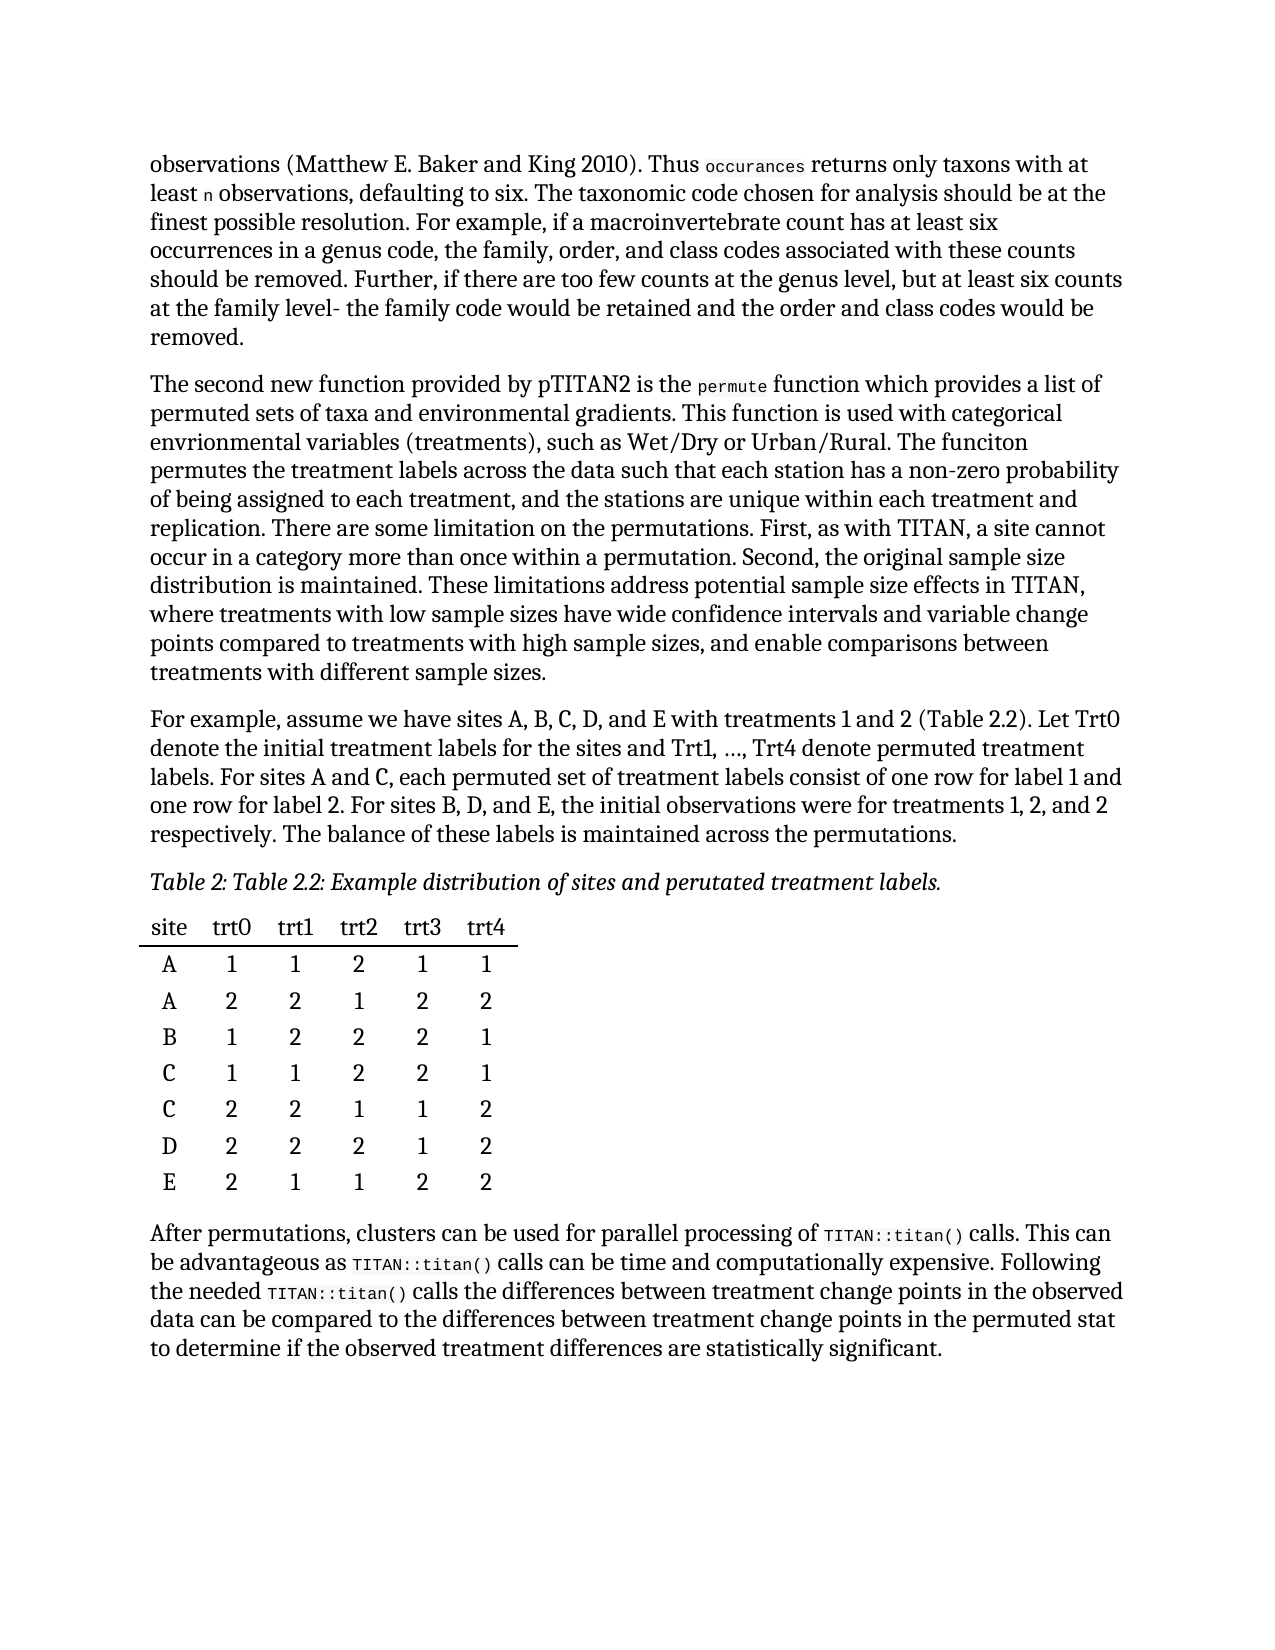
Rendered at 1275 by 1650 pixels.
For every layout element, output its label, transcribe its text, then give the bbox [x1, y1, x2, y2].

table_cell D [139, 1128, 199, 1164]
table_cell 2 [391, 983, 454, 1019]
table_cell 1 [454, 1019, 518, 1055]
table_cell 1 [391, 1128, 454, 1164]
table_cell 1 [454, 1055, 518, 1092]
table_cell 1 [263, 947, 327, 983]
table_cell 2 [200, 1092, 263, 1128]
table_cell C [139, 1055, 199, 1092]
table_cell 2 [263, 983, 327, 1019]
table_cell 2 [327, 1019, 391, 1055]
text Table 2: Table 2.2: Example distribution of sites and perutated treatment labels. [150, 867, 1125, 896]
table_cell 2 [327, 1128, 391, 1164]
table_cell 1 [391, 947, 454, 983]
table_header trt0 [200, 909, 263, 945]
table_header site [139, 909, 199, 945]
table_cell 1 [200, 1019, 263, 1055]
table_cell 2 [263, 1092, 327, 1128]
table_cell 2 [391, 1164, 454, 1200]
table_cell 2 [200, 1164, 263, 1200]
table_cell 1 [200, 947, 263, 983]
table_cell 2 [391, 1055, 454, 1092]
table_cell 1 [327, 1164, 391, 1200]
table_cell 2 [391, 1019, 454, 1055]
table_header trt2 [327, 909, 391, 945]
table_cell 2 [327, 1055, 391, 1092]
table_cell 2 [263, 1128, 327, 1164]
table_header trt1 [263, 909, 327, 945]
table_cell 2 [454, 983, 518, 1019]
table_header trt3 [391, 909, 454, 945]
table_cell 2 [454, 1092, 518, 1128]
table_cell 1 [200, 1055, 263, 1092]
table_cell 2 [454, 1128, 518, 1164]
table_cell 2 [200, 1128, 263, 1164]
table_cell A [139, 947, 199, 983]
table_cell 1 [327, 983, 391, 1019]
text For example, assume we have sites A, B, C, D, and E with treatments 1 and 2 (Table 2.2). Let Trt0 denote the initial treatment labels for the sites and Trt1, …, Trt4 denote permuted treatment labels. For sites A and C, each permuted set of treatment labels consist of one row for label 1 and one row for label 2. For sites B, D, and E, the initial observations were for treatments 1, 2, and 2 respectively. The balance of these labels is maintained across the permutations. [150, 705, 1125, 849]
text After permutations, clusters can be used for parallel processing of TITAN::titan() calls. This can be advantageous as TITAN::titan() calls can be time and computationally expensive. Following the needed TITAN::titan() calls the differences between treatment change points in the observed data can be compared to the differences between treatment change points in the permuted stat to determine if the observed treatment differences are statistically significant. [150, 1219, 1125, 1363]
table_cell E [139, 1164, 199, 1200]
table_cell B [139, 1019, 199, 1055]
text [150, 150, 1125, 351]
table_cell 1 [391, 1092, 454, 1128]
table_cell 2 [200, 983, 263, 1019]
table_cell 1 [327, 1092, 391, 1128]
table_cell 1 [263, 1164, 327, 1200]
table_cell 2 [327, 947, 391, 983]
table_cell A [139, 983, 199, 1019]
table_cell 2 [263, 1019, 327, 1055]
table_cell 1 [263, 1055, 327, 1092]
table_cell C [139, 1092, 199, 1128]
table_header trt4 [454, 909, 518, 945]
table_cell 1 [454, 947, 518, 983]
text The second new function provided by pTITAN2 is the permute function which provides a list of permuted sets of taxa and environmental gradients. This function is used with categorical envrionmental variables (treatments), such as Wet/Dry or Urban/Rural. The funciton permutes the treatment labels across the data such that each station has a non-zero probability of being assigned to each treatment, and the stations are unique within each treatment and replication. There are some limitation on the permutations. First, as with TITAN, a site cannot occur in a category more than once within a permutation. Second, the original sample size distribution is maintained. These limitations address potential sample size effects in TITAN, where treatments with low sample sizes have wide confidence intervals and variable change points compared to treatments with high sample sizes, and enable comparisons between treatments with different sample sizes. [150, 370, 1125, 686]
table_cell 2 [454, 1164, 518, 1200]
